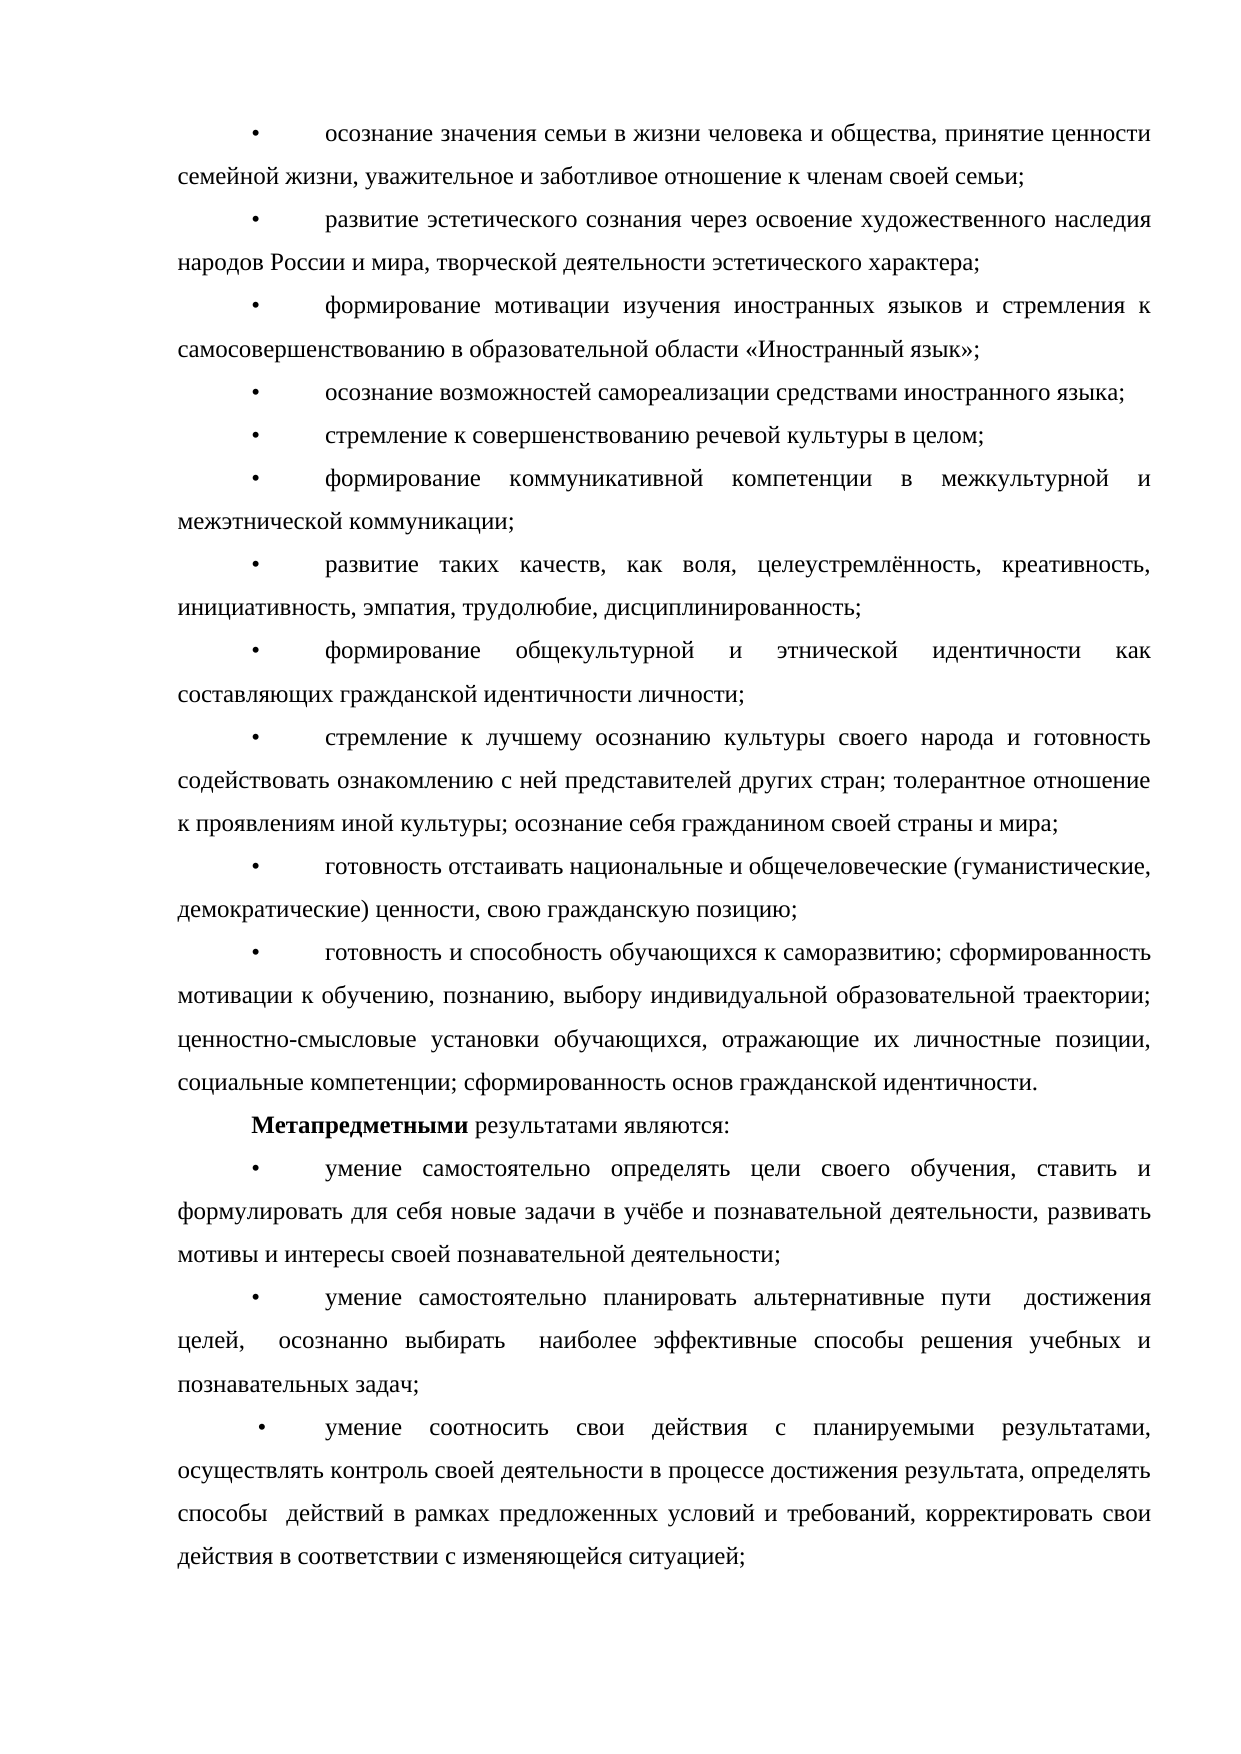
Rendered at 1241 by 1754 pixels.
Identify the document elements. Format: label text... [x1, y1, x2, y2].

text • умение самостоятельно планировать альтернативные пути достижения целей, осознанно выбирать наиболее эффективные способы решения учебных и познавательных задач; [177, 1282, 1152, 1397]
text • развитие эстетического сознания через освоение художественного наследия народов России и мира, творческой деятельности эстетического характера; [177, 204, 1152, 276]
text Метапредметными результатами являются: [177, 1110, 1152, 1139]
text • осознание возможностей самореализации средствами иностранного языка; [177, 377, 1152, 406]
text • стремление к лучшему осознанию культуры своего народа и готовность содействовать ознакомлению с ней представителей других стран; толерантное отношение к проявлениям иной культуры; осознание себя гражданином своей страны и мира; [177, 722, 1152, 837]
text • формирование коммуникативной компетенции в межкультурной и межэтнической коммуникации; [177, 463, 1152, 535]
text • осознание значения семьи в жизни человека и общества, принятие ценности семейной жизни, уважительное и заботливое отношение к членам своей семьи; [177, 118, 1152, 190]
text • готовность и способность обучающихся к саморазвитию; сформированность мотивации к обучению, познанию, выбору индивидуальной образовательной траектории; ценностно-смысловые установки обучающихся, отражающие их личностные позиции, социальные компетенции; сформированность основ гражданской идентичности. [177, 937, 1152, 1096]
text • готовность отстаивать национальные и общечеловеческие (гуманистические, демократические) ценности, свою гражданскую позицию; [177, 851, 1152, 923]
text • развитие таких качеств, как воля, целеустремлённость, креативность, инициативность, эмпатия, трудолюбие, дисциплинированность; [177, 549, 1152, 621]
text • умение соотносить свои действия с планируемыми результатами, осуществлять контроль своей деятельности в процессе достижения результата, определять способы действий в рамках предложенных условий и требований, корректировать свои действия в соответствии с изменяющейся ситуацией; [177, 1412, 1152, 1570]
text • умение самостоятельно определять цели своего обучения, ставить и формулировать для себя новые задачи в учёбе и познавательной деятельности, развивать мотивы и интересы своей познавательной деятельности; [177, 1153, 1152, 1268]
text • стремление к совершенствованию речевой культуры в целом; [177, 420, 1152, 449]
text • формирование мотивации изучения иностранных языков и стремления к самосовершенствованию в образовательной области «Иностранный язык»; [177, 291, 1152, 362]
text • формирование общекультурной и этнической идентичности как составляющих гражданской идентичности личности; [177, 636, 1152, 707]
